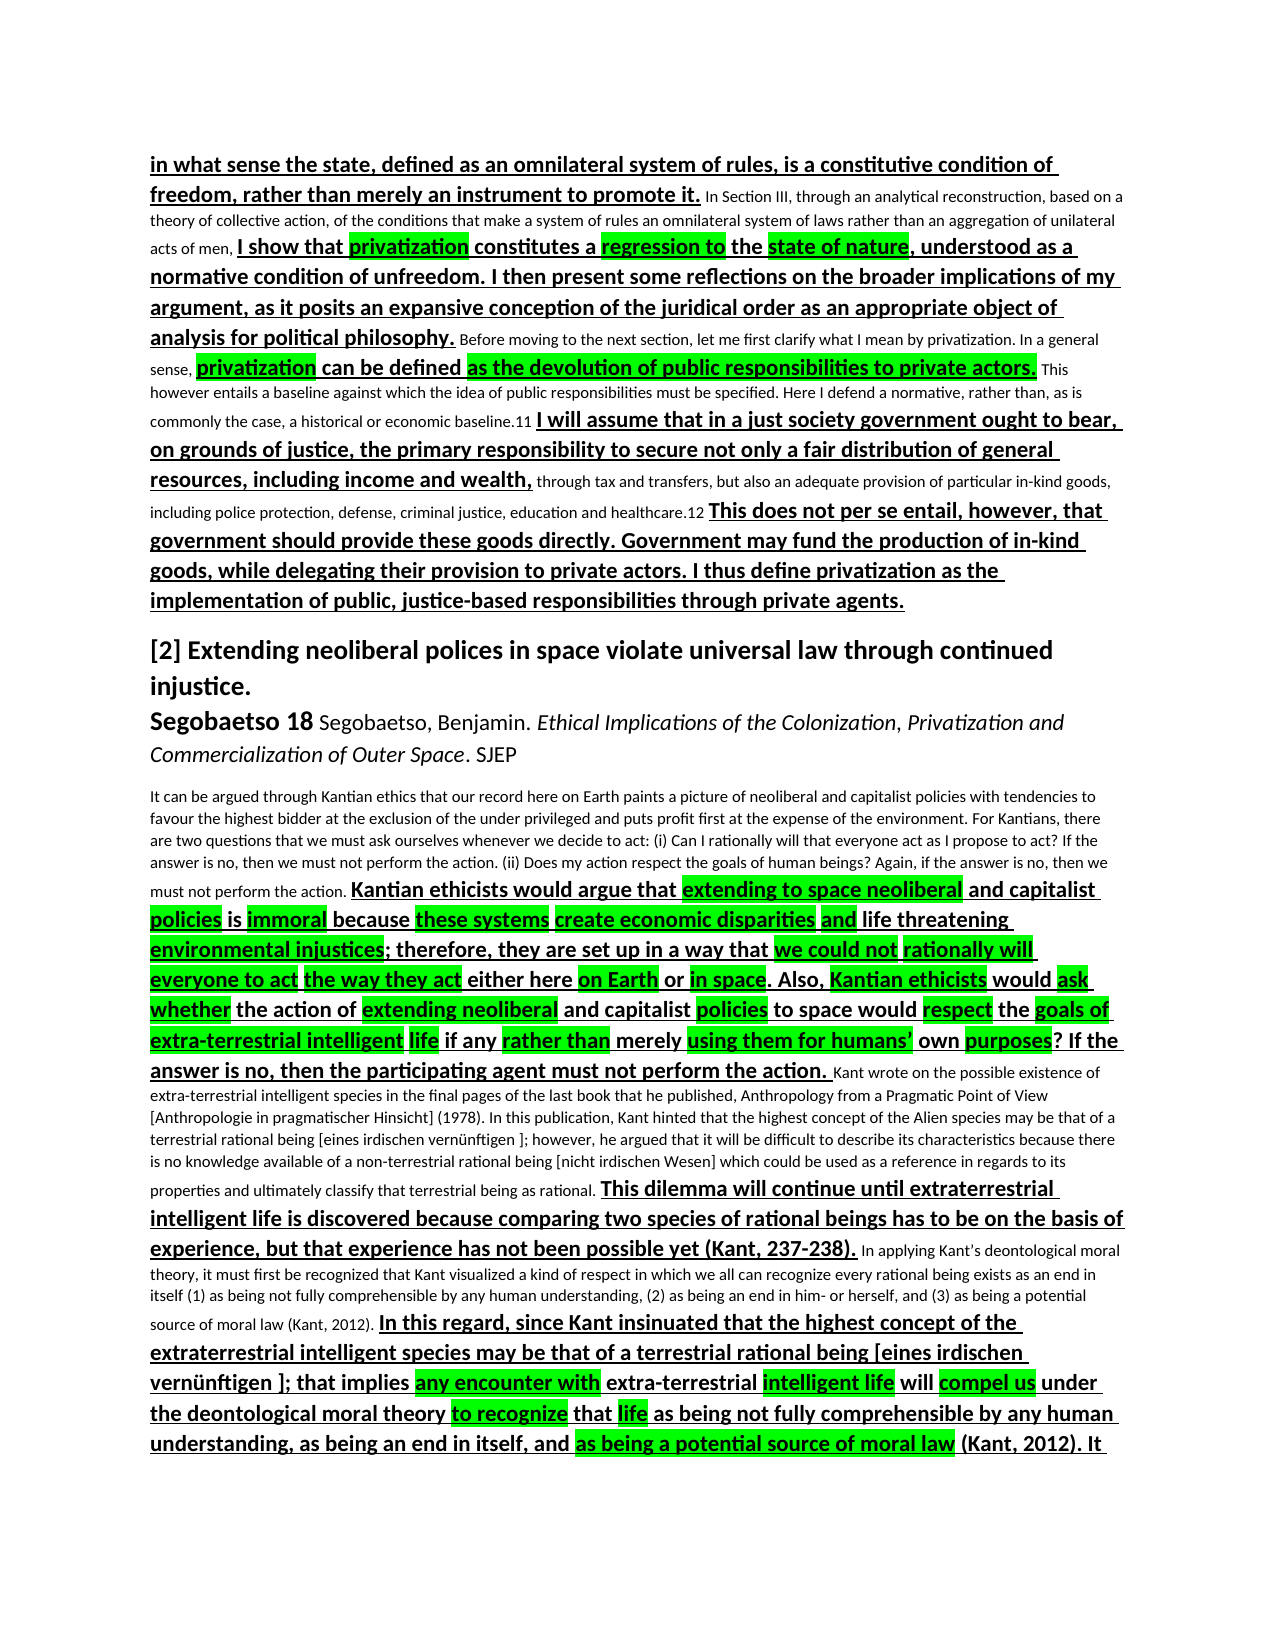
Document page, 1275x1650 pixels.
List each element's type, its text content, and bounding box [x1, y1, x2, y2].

text Segobaetso 18 Segobaetso, Benjamin. Ethical Implications of the Colonization, Privatization and Commercialization of Outer Space. SJEP [150, 704, 1125, 768]
subtitle [2] Extending neoliberal polices in space violate universal law through continued injustice. [150, 633, 1125, 702]
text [150, 150, 1125, 614]
